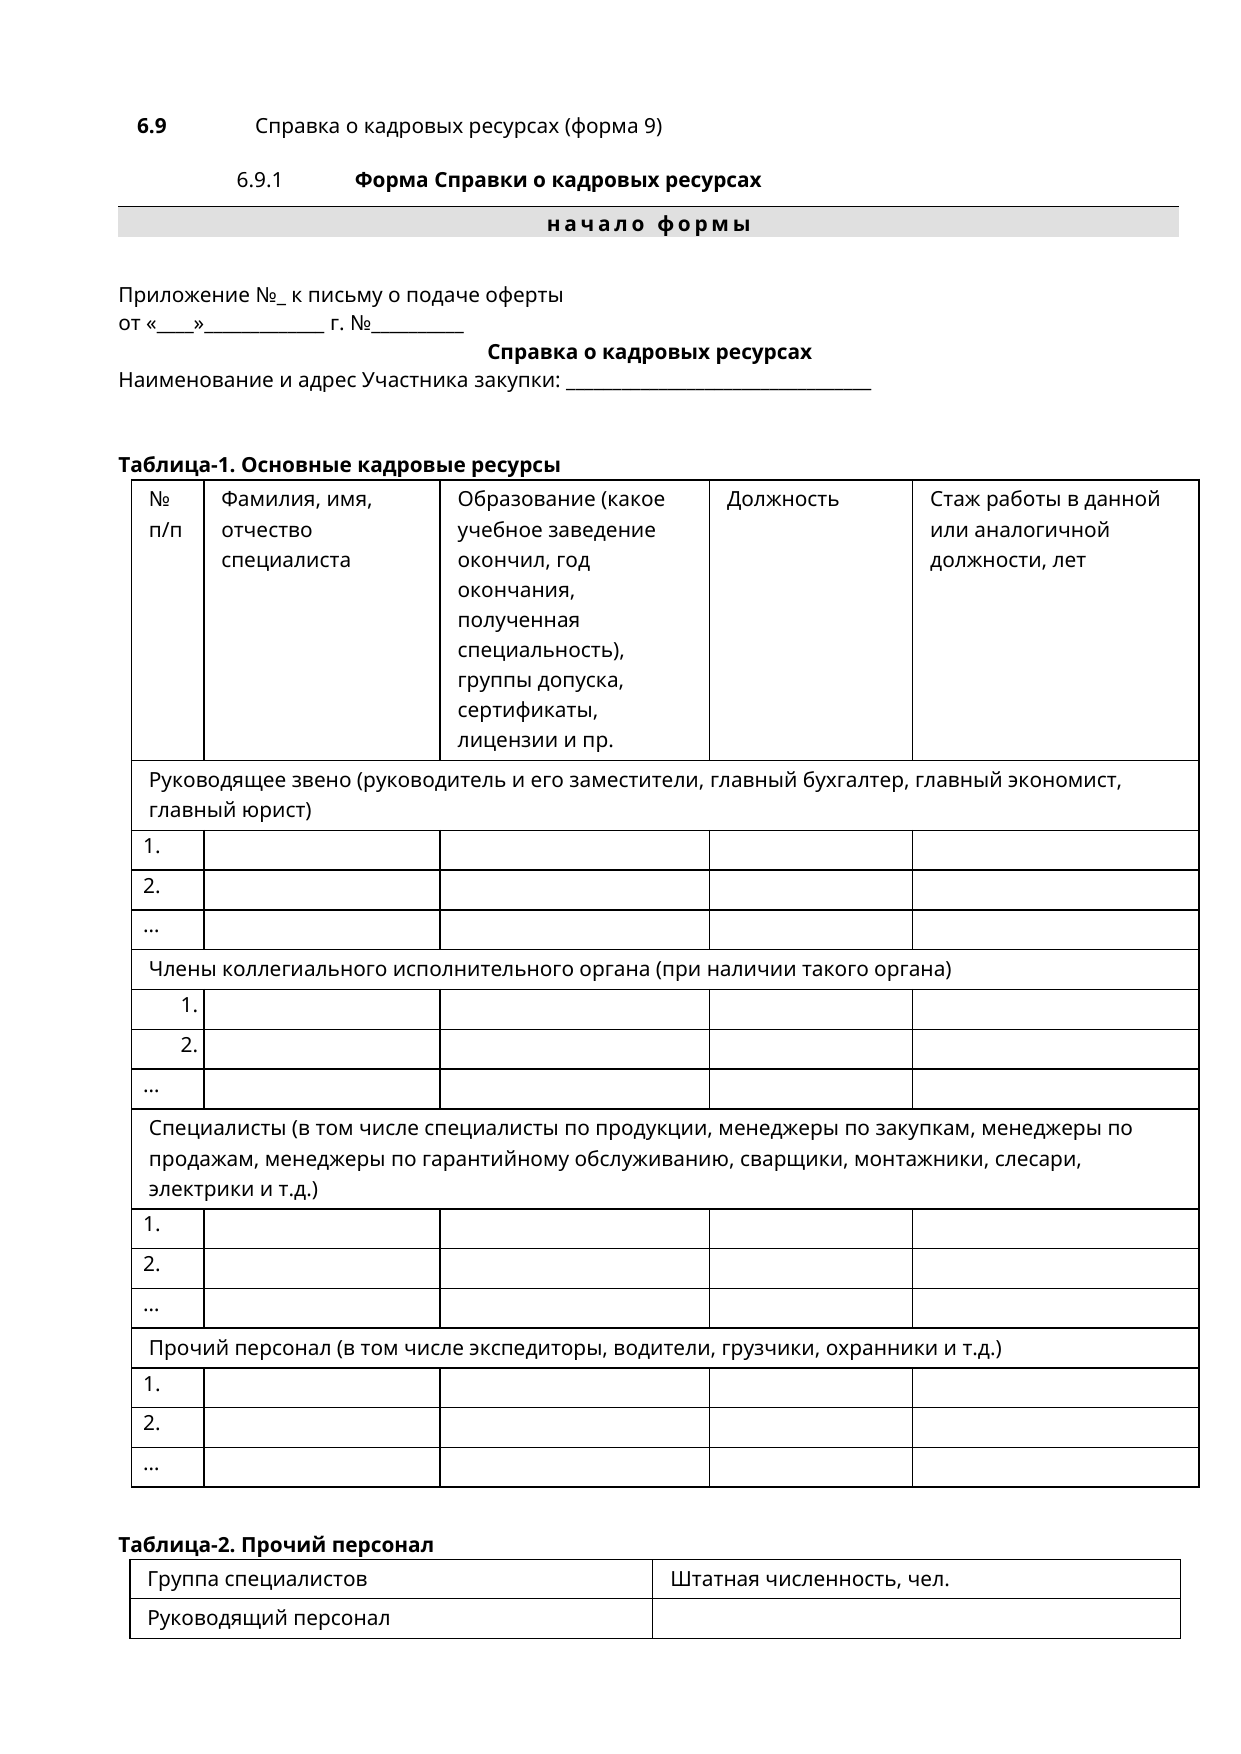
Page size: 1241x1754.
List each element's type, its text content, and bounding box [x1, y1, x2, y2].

table_cell [441, 1369, 709, 1407]
table_header Должность [710, 481, 912, 759]
subtitle Справка о кадровых ресурсах (форма 9) [137, 111, 1181, 140]
table_cell … [132, 1070, 203, 1108]
text начало формы [118, 207, 1179, 237]
table_cell [205, 1070, 439, 1108]
table_cell [913, 1210, 1198, 1248]
table_cell [710, 1408, 912, 1446]
table_cell [441, 911, 709, 949]
table_cell [710, 990, 912, 1028]
table_cell [205, 1408, 439, 1446]
table_cell [710, 1249, 912, 1287]
table_cell [205, 831, 439, 869]
table_cell [913, 990, 1198, 1028]
table_cell [132, 831, 203, 869]
table_cell … [132, 1289, 203, 1327]
table_cell [913, 1448, 1198, 1486]
table_cell [132, 1030, 203, 1068]
table_cell [710, 911, 912, 949]
table_cell [441, 1030, 709, 1068]
table_cell [205, 1210, 439, 1248]
table_cell [913, 1249, 1198, 1287]
table_cell [205, 911, 439, 949]
table_cell [710, 1448, 912, 1486]
table_cell [710, 1030, 912, 1068]
table_header № п/п [132, 481, 203, 759]
table_header Образование (какое учебное заведение окончил, год окончания, полученная специальность), группы допуска, сертификаты, лицензии и пр. [441, 481, 709, 759]
table_cell [710, 1289, 912, 1327]
text Приложение №_ к письму о подаче оферты от «____»_____________ г. №__________ [118, 280, 1181, 337]
table_cell [441, 1289, 709, 1327]
text Справка о кадровых ресурсах [118, 337, 1181, 365]
table_cell [205, 1369, 439, 1407]
table_cell [913, 1408, 1198, 1446]
table_cell Прочий персонал (в том числе экспедиторы, водители, грузчики, охранники и т.д.) [132, 1329, 1198, 1367]
table_cell [205, 1030, 439, 1068]
table_header Штатная численность, чел. [653, 1560, 1180, 1598]
table_cell [132, 1249, 203, 1287]
table_cell [653, 1599, 1180, 1638]
table_cell [441, 1408, 709, 1446]
table_cell [441, 1210, 709, 1248]
table_header Стаж работы в данной или аналогичной должности, лет [913, 481, 1198, 759]
table_cell [710, 831, 912, 869]
table_cell [441, 1070, 709, 1108]
table_cell [205, 1249, 439, 1287]
text Таблица-2. Прочий персонал [118, 1530, 1181, 1559]
table_cell … [132, 911, 203, 949]
table_cell [913, 831, 1198, 869]
table_cell … [132, 1448, 203, 1486]
table_cell [205, 990, 439, 1028]
table_cell [132, 1408, 203, 1446]
text Наименование и адрес Участника закупки: _________________________________ [118, 365, 1181, 394]
table_cell [132, 871, 203, 909]
table_cell [913, 911, 1198, 949]
table_cell [441, 1448, 709, 1486]
table_cell Специалисты (в том числе специалисты по продукции, менеджеры по закупкам, менеджеры по продажам, менеджеры по гарантийному обслуживанию, сварщики, монтажники, слесари, электрики и т.д.) [132, 1110, 1198, 1208]
table_cell Члены коллегиального исполнительного органа (при наличии такого органа) [132, 950, 1198, 989]
table_cell [132, 1210, 203, 1248]
table_cell [205, 1448, 439, 1486]
table_cell [441, 831, 709, 869]
table_cell [913, 871, 1198, 909]
table_cell [710, 1210, 912, 1248]
table_cell [132, 1369, 203, 1407]
text Таблица-1. Основные кадровые ресурсы [118, 450, 1181, 479]
table_cell [710, 871, 912, 909]
table_cell [913, 1070, 1198, 1108]
table_cell [913, 1369, 1198, 1407]
list Форма Справки о кадровых ресурсах [236, 165, 1181, 193]
table_cell [913, 1289, 1198, 1327]
table_cell [205, 871, 439, 909]
table_header Фамилия, имя, отчество специалиста [205, 481, 439, 759]
table_cell [441, 871, 709, 909]
table_cell [441, 1249, 709, 1287]
table_cell Руководящее звено (руководитель и его заместители, главный бухгалтер, главный экономист, главный юрист) [132, 761, 1198, 830]
table_cell [132, 990, 203, 1028]
table_header Группа специалистов [131, 1560, 652, 1598]
table_cell [205, 1289, 439, 1327]
table_cell [710, 1070, 912, 1108]
table_cell [441, 990, 709, 1028]
table_cell [913, 1030, 1198, 1068]
table_cell Руководящий персонал [131, 1599, 652, 1638]
table_cell [710, 1369, 912, 1407]
